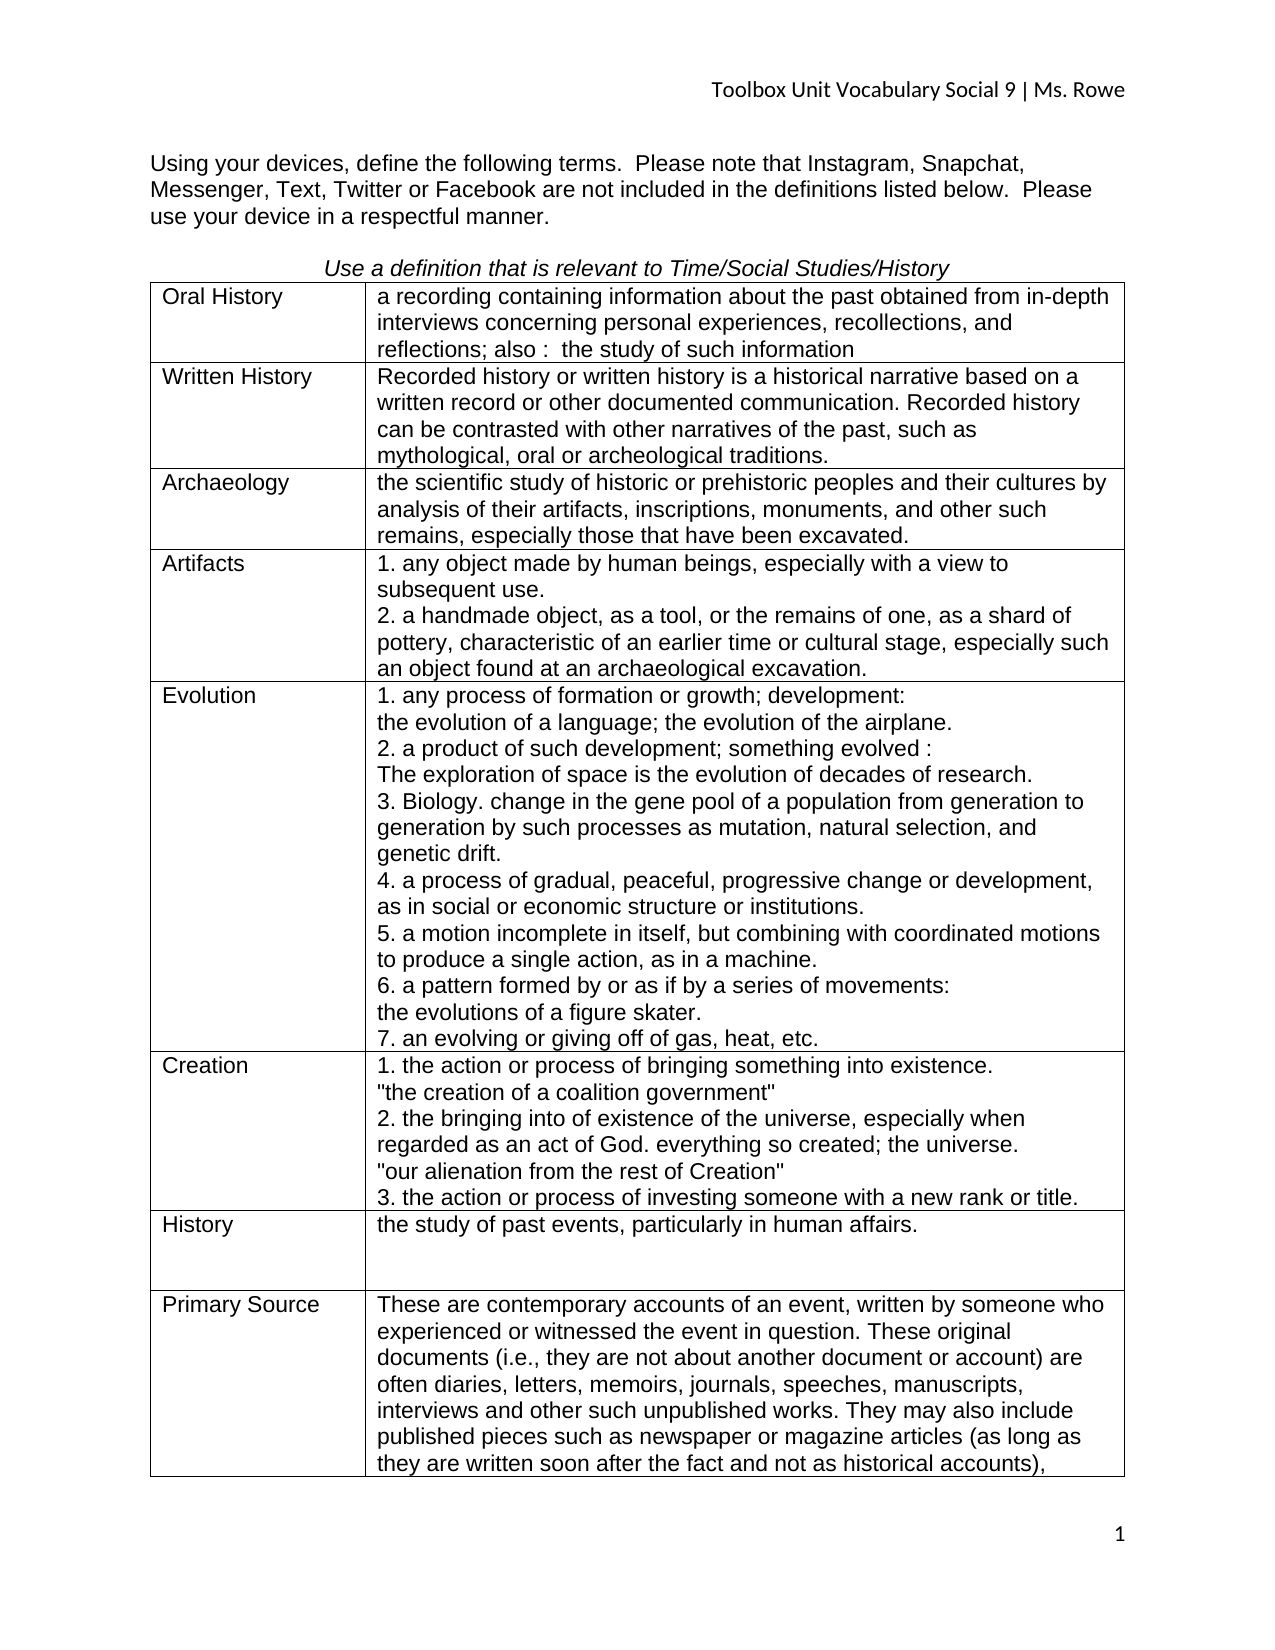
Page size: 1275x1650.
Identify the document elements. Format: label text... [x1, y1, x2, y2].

table_cell Recorded history or written history is a historical narrative based on a written record or other documented communication. Recorded history can be contrasted with other narratives of the past, such as mythological, oral or archeological traditions. [366, 363, 1124, 468]
table_cell Evolution [151, 682, 365, 1051]
table_cell Written History [151, 363, 365, 468]
table_cell Archaeology [151, 469, 365, 548]
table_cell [366, 1291, 1124, 1476]
table_header Oral History [151, 283, 365, 362]
table_cell the scientific study of historic or prehistoric peoples and their cultures by analysis of their artifacts, inscriptions, monuments, and other such remains, especially those that have been excavated. [366, 469, 1124, 548]
text Use a definition that is relevant to Time/Social Studies/History [150, 255, 1125, 282]
table_cell 1. any object made by human beings, especially with a view to subsequent use. 2. a handmade object, as a tool, or the remains of one, as a shard of pottery, characteristic of an earlier time or cultural stage, especially such an object found at an archaeological excavation. [366, 550, 1124, 681]
table_cell 1. the action or process of bringing something into existence. "the creation of a coalition government" 2. the bringing into of existence of the universe, especially when regarded as an act of God. everything so created; the universe. "our alienation from the rest of Creation" 3. the action or process of investing someone with a new rank or title. [366, 1052, 1124, 1210]
table_cell History [151, 1211, 365, 1290]
text Using your devices, define the following terms. Please note that Instagram, Snapchat, Messenger, Text, Twitter or Facebook are not included in the definitions listed below. Please use your device in a respectful manner. [150, 150, 1125, 229]
table_cell Artifacts [151, 550, 365, 681]
table_cell 1. any process of formation or growth; development: the evolution of a language; the evolution of the airplane. 2. a product of such development; something evolved : The exploration of space is the evolution of decades of research. 3. Biology. change in the gene pool of a population from generation to generation by such processes as mutation, natural selection, and genetic drift. 4. a process of gradual, peaceful, progressive change or development, as in social or economic structure or institutions. 5. a motion incomplete in itself, but combining with coordinated motions to produce a single action, as in a machine. 6. a pattern formed by or as if by a series of movements: the evolutions of a figure skater. 7. an evolving or giving off of gas, heat, etc. [366, 682, 1124, 1051]
table_header a recording containing information about the past obtained from in-depth interviews concerning personal experiences, recollections, and reflections; also : the study of such information [366, 283, 1124, 362]
table_cell Primary Source [151, 1291, 365, 1476]
table_cell the study of past events, particularly in human affairs. [366, 1211, 1124, 1290]
table_cell Creation [151, 1052, 365, 1210]
